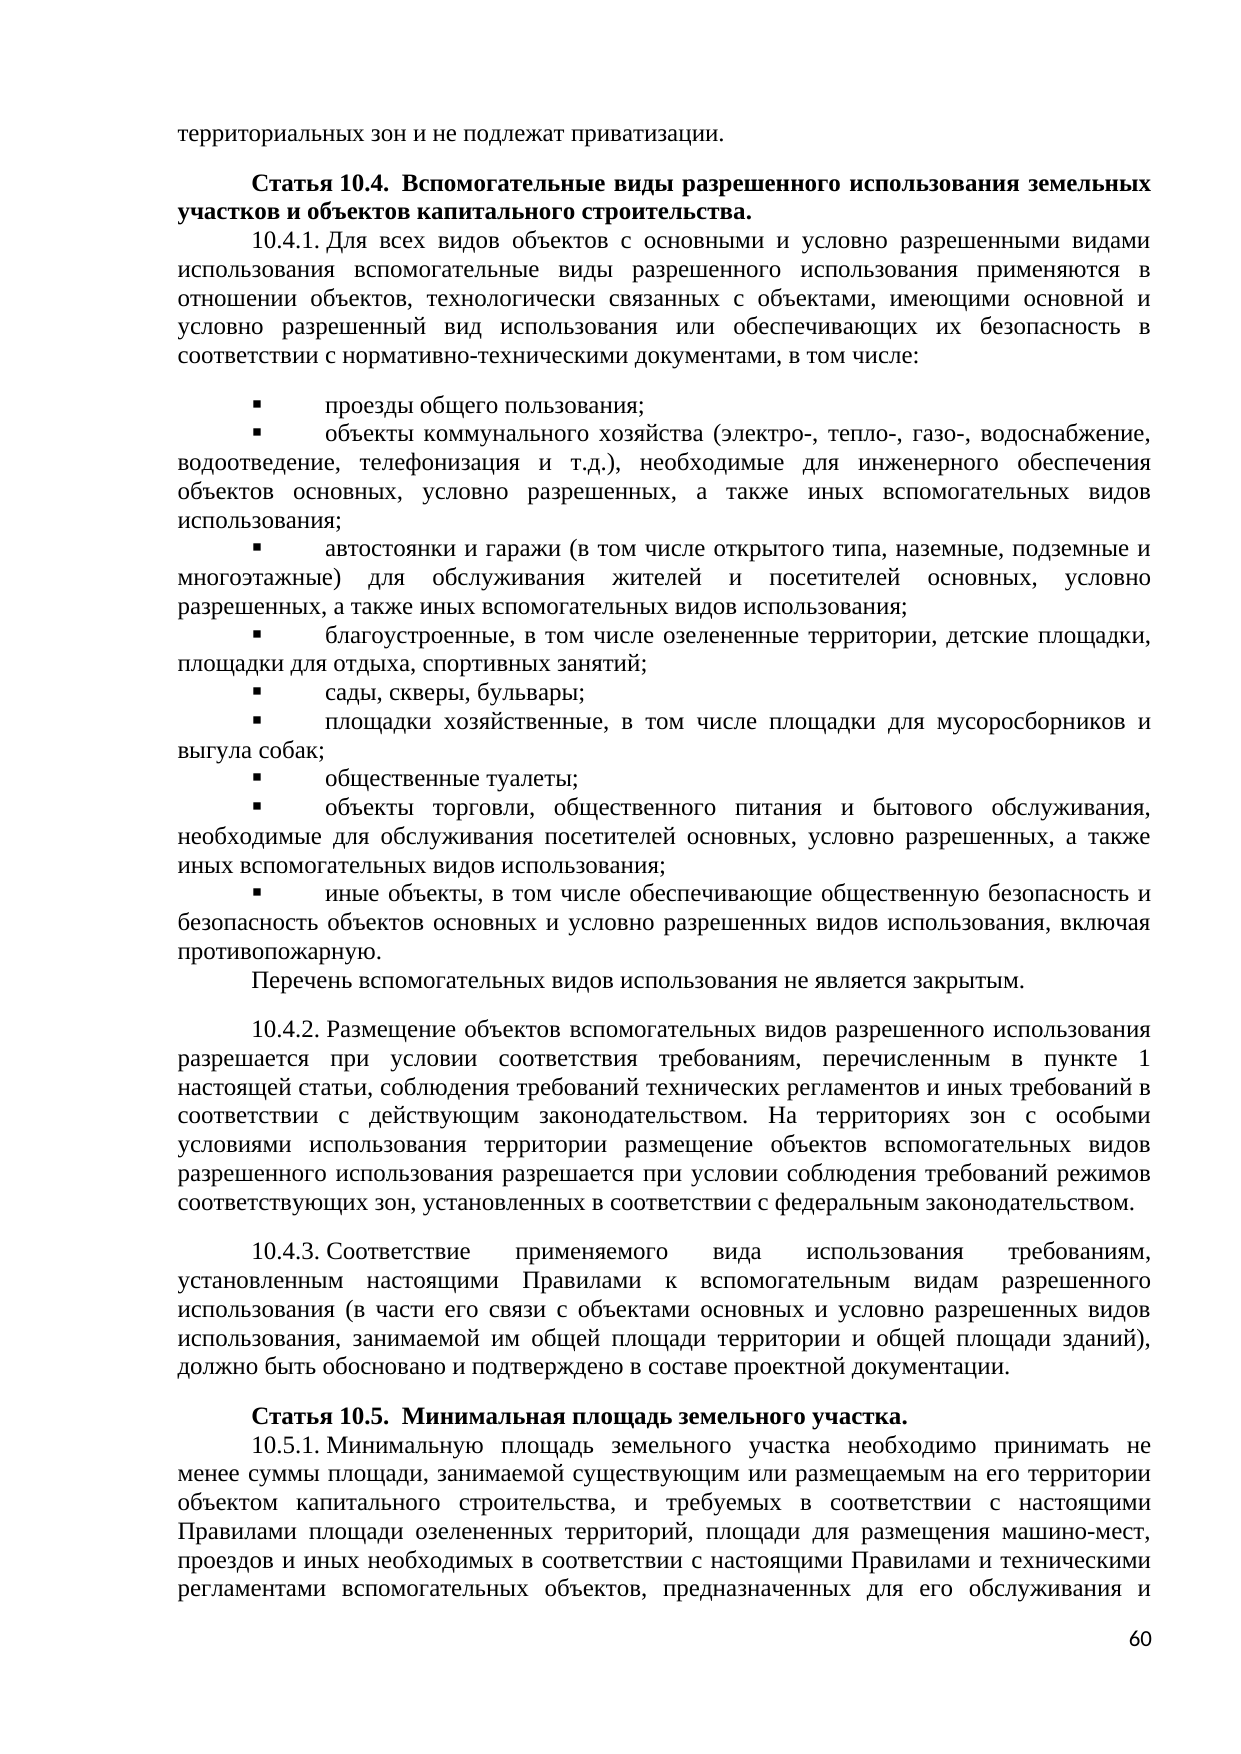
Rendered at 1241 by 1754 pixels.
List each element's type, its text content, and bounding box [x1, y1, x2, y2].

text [177, 1430, 1152, 1602]
list Вспомогательные виды разрешенного использования земельных участков и объектов капитального строительства. [177, 168, 1152, 225]
list иные объекты, в том числе обеспечивающие общественную безопасность и безопасность объектов основных и условно разрешенных видов использования, включая противопожарную. [177, 878, 1152, 965]
list объекты торговли, общественного питания и бытового обслуживания, необходимые для обслуживания посетителей основных, условно разрешенных, а также иных вспомогательных видов использования; [177, 792, 1152, 878]
text 10.4.2. Размещение объектов вспомогательных видов разрешенного использования разрешается при условии соответствия требованиям, перечисленным в пункте 1 настоящей статьи, соблюдения требований технических регламентов и иных требований в соответствии с действующим законодательством. На территориях зон с особыми условиями использования территории размещение объектов вспомогательных видов разрешенного использования разрешается при условии соблюдения требований режимов соответствующих зон, установленных в соответствии с федеральным законодательством. [177, 1014, 1152, 1216]
text 10.4.3. Соответствие применяемого вида использования требованиям, установленным настоящими Правилами к вспомогательным видам разрешенного использования (в части его связи с объектами основных и условно разрешенных видов использования, занимаемой им общей площади территории и общей площади зданий), должно быть обосновано и подтверждено в составе проектной документации. [177, 1236, 1152, 1380]
list благоустроенные, в том числе озелененные территории, детские площадки, площадки для отдыха, спортивных занятий; [177, 620, 1152, 677]
list площадки хозяйственные, в том числе площадки для мусоросборников и выгула собак; [177, 706, 1152, 763]
text Перечень вспомогательных видов использования не является закрытым. [177, 965, 1152, 993]
list автостоянки и гаражи (в том числе открытого типа, наземные, подземные и многоэтажные) для обслуживания жителей и посетителей основных, условно разрешенных, а также иных вспомогательных видов использования; [177, 533, 1152, 620]
text 10.4.1. Для всех видов объектов с основными и условно разрешенными видами использования вспомогательные виды разрешенного использования применяются в отношении объектов, технологически связанных с объектами, имеющими основной и условно разрешенный вид использования или обеспечивающих их безопасность в соответствии с нормативно-техническими документами, в том числе: [177, 225, 1152, 369]
list сады, скверы, бульвары; [177, 677, 1152, 706]
list общественные туалеты; [177, 763, 1152, 792]
list проезды общего пользования; [177, 390, 1152, 418]
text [177, 118, 1152, 147]
list объекты коммунального хозяйства (электро-, тепло-, газо-, водоснабжение, водоотведение, телефонизация и т.д.), необходимые для инженерного обеспечения объектов основных, условно разрешенных, а также иных вспомогательных видов использования; [177, 418, 1152, 533]
list Минимальная площадь земельного участка. [177, 1401, 1152, 1430]
